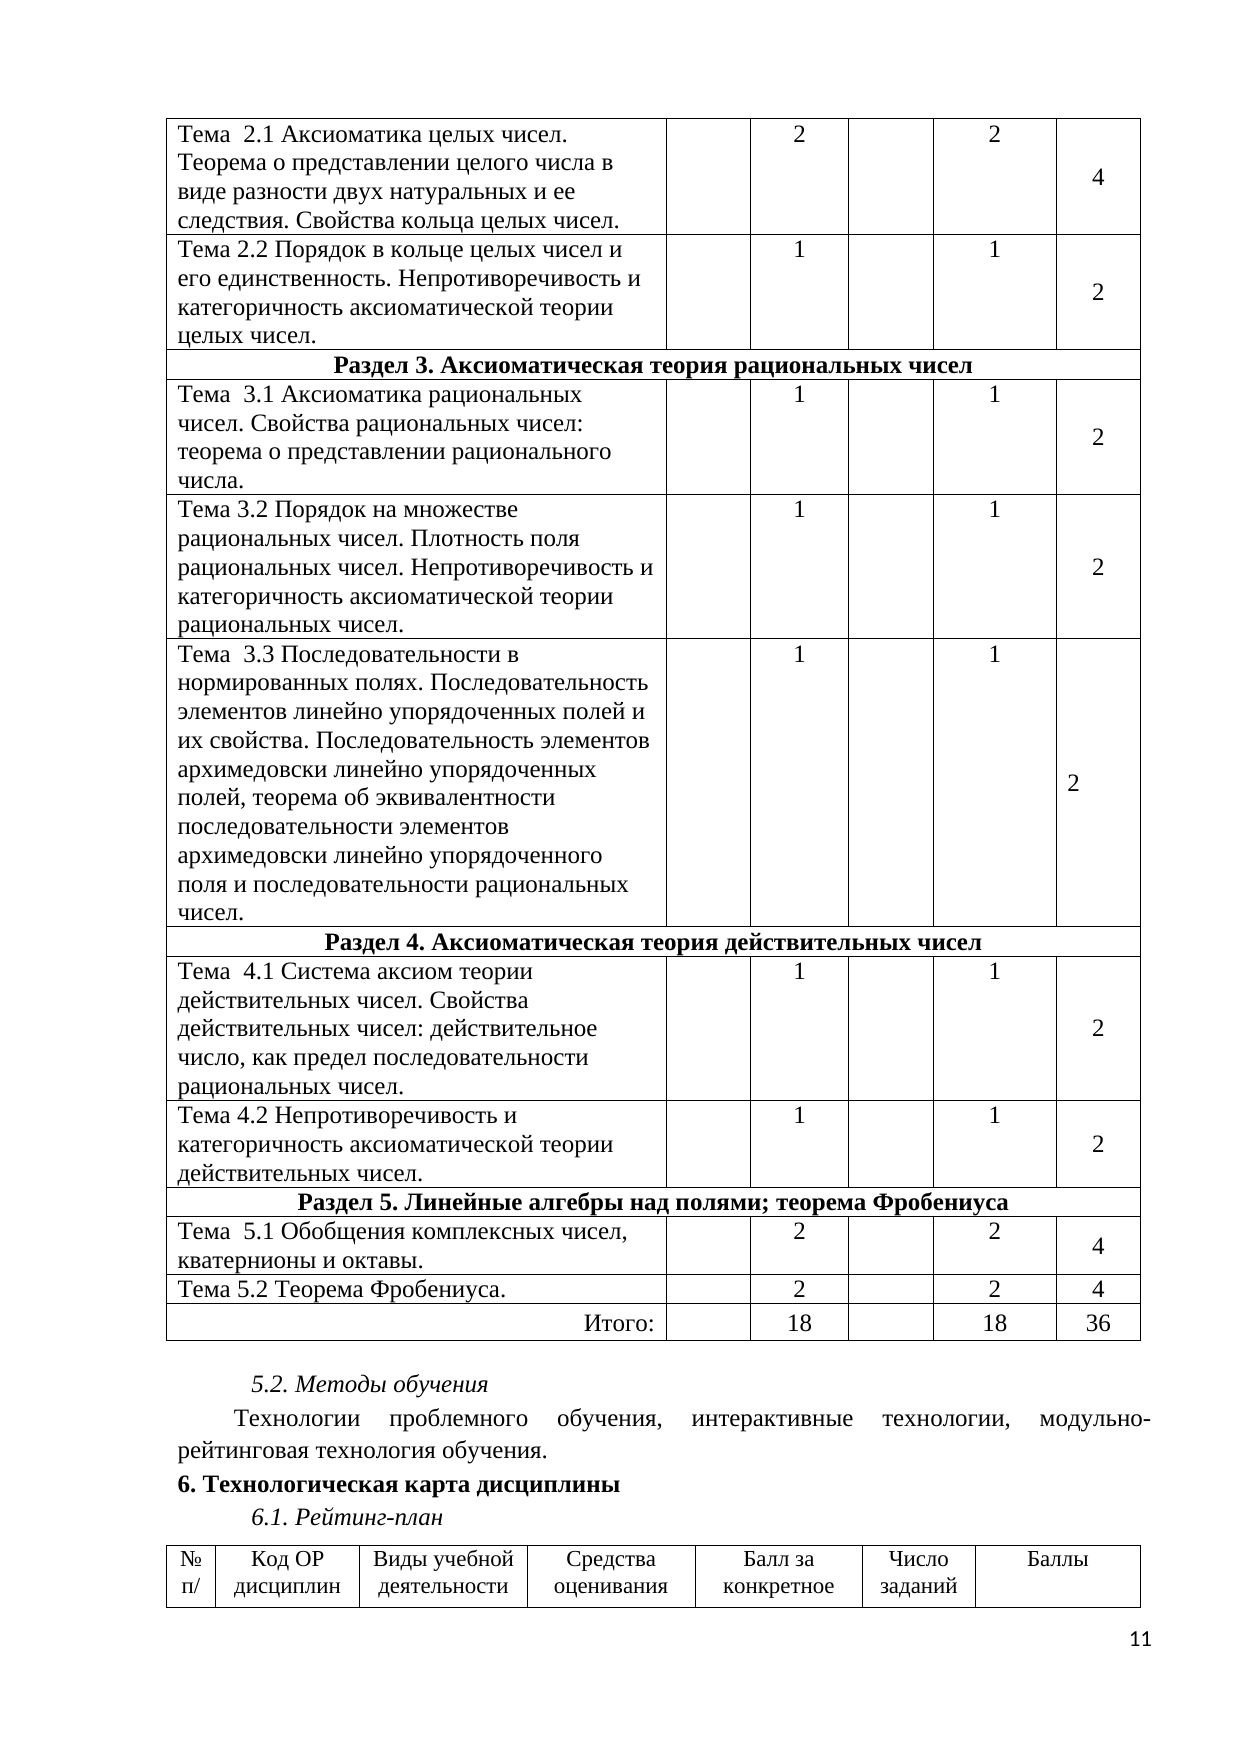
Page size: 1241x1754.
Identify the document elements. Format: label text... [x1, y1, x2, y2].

table_header Баллы [976, 1546, 1140, 1607]
table_cell Тема 4.2 Непротиворечивость и категоричность аксиоматической теории действительных чисел. [167, 1101, 666, 1187]
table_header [696, 1546, 862, 1607]
table_cell Тема 4.1 Система аксиом теории действительных чисел. Свойства действительных чисел: действительное число, как предел последовательности рациональных чисел. [167, 957, 666, 1100]
table_cell [849, 1275, 933, 1303]
table_cell Раздел 3. Аксиоматическая теория рациональных чисел [167, 350, 1140, 378]
table_cell 18 [751, 1304, 848, 1340]
table_cell [667, 1275, 750, 1303]
table_cell 2 [934, 119, 1056, 234]
table_header Код ОР дисциплины [216, 1546, 359, 1607]
table_cell 2 [1057, 495, 1140, 638]
table_cell [849, 380, 933, 494]
table_cell Раздел 5. Линейные алгебры над полями; теорема Фробениуса [167, 1188, 1140, 1216]
text 6. Технологическая карта дисциплины [177, 1469, 1152, 1497]
table_cell 1 [751, 1101, 848, 1187]
text 5.2. Методы обучения [177, 1369, 1152, 1398]
table_cell 4 [1057, 1217, 1140, 1274]
table_cell [667, 1101, 750, 1187]
text Технологии проблемного обучения, интерактивные технологии, модульно-рейтинговая технология обучения. [177, 1403, 1152, 1464]
table_cell Тема 3.2 Порядок на множестве рациональных чисел. Плотность поля рациональных чисел. Непротиворечивость и категоричность аксиоматической теории рациональных чисел. [167, 495, 666, 638]
table_cell Итого: [167, 1304, 666, 1340]
table_cell Тема 3.3 Последовательности в нормированных полях. Последовательность элементов линейно упорядоченных полей и их свойства. Последовательность элементов архимедовски линейно упорядоченных полей, теорема об эквивалентности последовательности элементов архимедовски линейно упорядоченного поля и последовательности рациональных чисел. [167, 639, 666, 926]
table_cell [667, 1217, 750, 1274]
table_cell 2 [1057, 1101, 1140, 1187]
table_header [863, 1546, 975, 1607]
table_cell 2 [751, 119, 848, 234]
table_cell 2 [1057, 380, 1140, 494]
text 6.1. Рейтинг-план [177, 1502, 1152, 1530]
table_cell [849, 1217, 933, 1274]
table_cell 36 [1057, 1304, 1140, 1340]
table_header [360, 1546, 527, 1607]
table_cell 2 [934, 1275, 1056, 1303]
table_cell 1 [751, 380, 848, 494]
table_cell [849, 1101, 933, 1187]
table_cell 2 [934, 1217, 1056, 1274]
table_cell 1 [934, 639, 1056, 926]
table_cell [667, 495, 750, 638]
table_cell 1 [751, 639, 848, 926]
table_cell 2 [751, 1275, 848, 1303]
table_header Средства оценивания [528, 1546, 695, 1607]
table_cell 1 [751, 235, 848, 349]
table_cell 1 [934, 495, 1056, 638]
table_cell [849, 495, 933, 638]
table_cell 18 [934, 1304, 1056, 1340]
table_cell Раздел 4. Аксиоматическая теория действительных чисел [167, 927, 1140, 956]
table_cell [667, 380, 750, 494]
table_cell Тема 2.2 Порядок в кольце целых чисел и его единственность. Непротиворечивость и категоричность аксиоматической теории целых чисел. [167, 235, 666, 349]
table_cell [667, 235, 750, 349]
table_cell 4 [1057, 1275, 1140, 1303]
table_cell 2 [1057, 639, 1140, 926]
table_cell [667, 639, 750, 926]
table_cell [849, 957, 933, 1100]
table_cell 1 [934, 235, 1056, 349]
table_cell [667, 1304, 750, 1340]
table_cell 4 [1057, 119, 1140, 234]
table_cell Тема 2.1 Аксиоматика целых чисел. Теорема о представлении целого числа в виде разности двух натуральных и ее следствия. Свойства кольца целых чисел. [167, 119, 666, 234]
table_cell [849, 639, 933, 926]
table_cell 1 [934, 380, 1056, 494]
table_header № п/п [167, 1546, 215, 1607]
table_cell 2 [1057, 957, 1140, 1100]
table_cell 1 [751, 495, 848, 638]
table_cell Тема 5.1 Обобщения комплексных чисел, кватернионы и октавы. [167, 1217, 666, 1274]
table_cell [667, 119, 750, 234]
table_cell [849, 1304, 933, 1340]
table_cell [849, 119, 933, 234]
table_cell [667, 957, 750, 1100]
table_cell Тема 3.1 Аксиоматика рациональных чисел. Свойства рациональных чисел: теорема о представлении рационального числа. [167, 380, 666, 494]
table_cell [849, 235, 933, 349]
table_cell 1 [934, 1101, 1056, 1187]
table_cell 2 [751, 1217, 848, 1274]
table_cell 1 [751, 957, 848, 1100]
table_cell 2 [1057, 235, 1140, 349]
table_cell 1 [934, 957, 1056, 1100]
table_cell Тема 5.2 Теорема Фробениуса. [167, 1275, 666, 1303]
